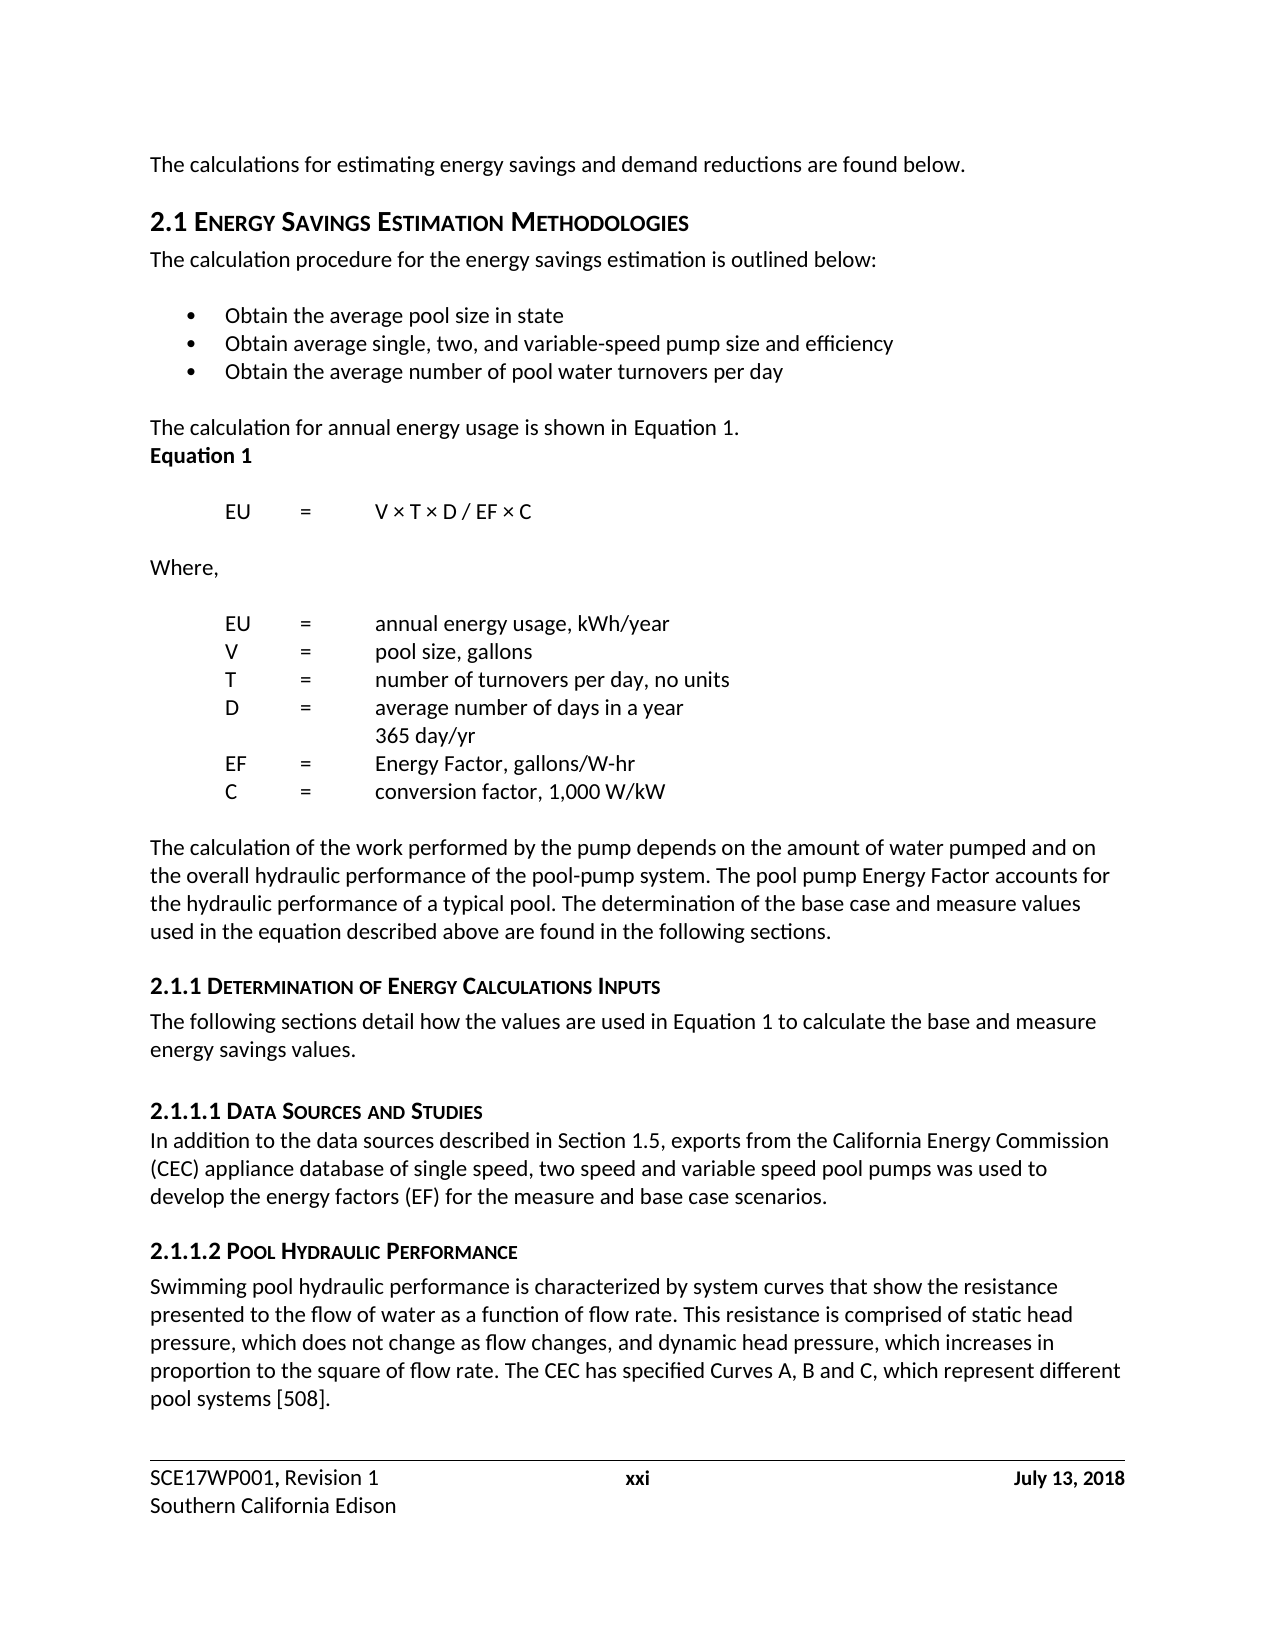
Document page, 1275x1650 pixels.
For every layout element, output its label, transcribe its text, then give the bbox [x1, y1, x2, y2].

text The calculation for annual energy usage is shown in Equation 1. [150, 413, 1125, 441]
text EU = V × T × D / EF × C [150, 497, 1125, 525]
list Obtain the average pool size in state [187, 301, 1125, 329]
text T = number of turnovers per day, no units [150, 665, 1125, 693]
list Obtain average single, two, and variable-speed pump size and efficiency [187, 329, 1125, 357]
text 365 day/yr [375, 721, 1125, 749]
list Obtain the average number of pool water turnovers per day [187, 357, 1125, 385]
subtitle 2.1.1.1 Data Sources and Studies [150, 1095, 1125, 1126]
text D = average number of days in a year [150, 693, 1125, 721]
text 2.1 Energy Savings Estimation Methodologies [150, 203, 1125, 239]
text Equation 1 [150, 441, 1125, 497]
text EF = Energy Factor, gallons/W-hr [150, 749, 1125, 777]
subtitle 2.1.1 Determination of Energy Calculations Inputs [150, 970, 1125, 1001]
text Where, [150, 553, 1125, 581]
text V = pool size, gallons [150, 637, 1125, 665]
text EU = annual energy usage, kWh/year [150, 609, 1125, 637]
text The following sections detail how the values are used in Equation 1 to calculate the base and measure energy savings values. [150, 1007, 1125, 1063]
text The calculation procedure for the energy savings estimation is outlined below: [150, 245, 1125, 301]
text The calculation of the work performed by the pump depends on the amount of water pumped and on the overall hydraulic performance of the pool-pump system. The pool pump Energy Factor accounts for the hydraulic performance of a typical pool. The determination of the base case and measure values used in the equation described above are found in the following sections. [150, 833, 1125, 945]
text Swimming pool hydraulic performance is characterized by system curves that show the resistance presented to the flow of water as a function of flow rate. This resistance is comprised of static head pressure, which does not change as flow changes, and dynamic head pressure, which increases in proportion to the square of flow rate. The CEC has specified Curves A, B and C, which represent different pool systems [508]. [150, 1272, 1134, 1412]
text C = conversion factor, 1,000 W/kW [150, 777, 1125, 805]
text The calculations for estimating energy savings and demand reductions are found below. [150, 150, 1125, 178]
text 2.1.1.2 Hydraulic Performance [150, 1235, 1125, 1266]
text In addition to the data sources described in Section 1.5, exports from the California Energy Commission (CEC) appliance database of single speed, two speed and variable speed pool pumps was used to develop the energy factors (EF) for the measure and base case scenarios. [150, 1126, 1125, 1210]
